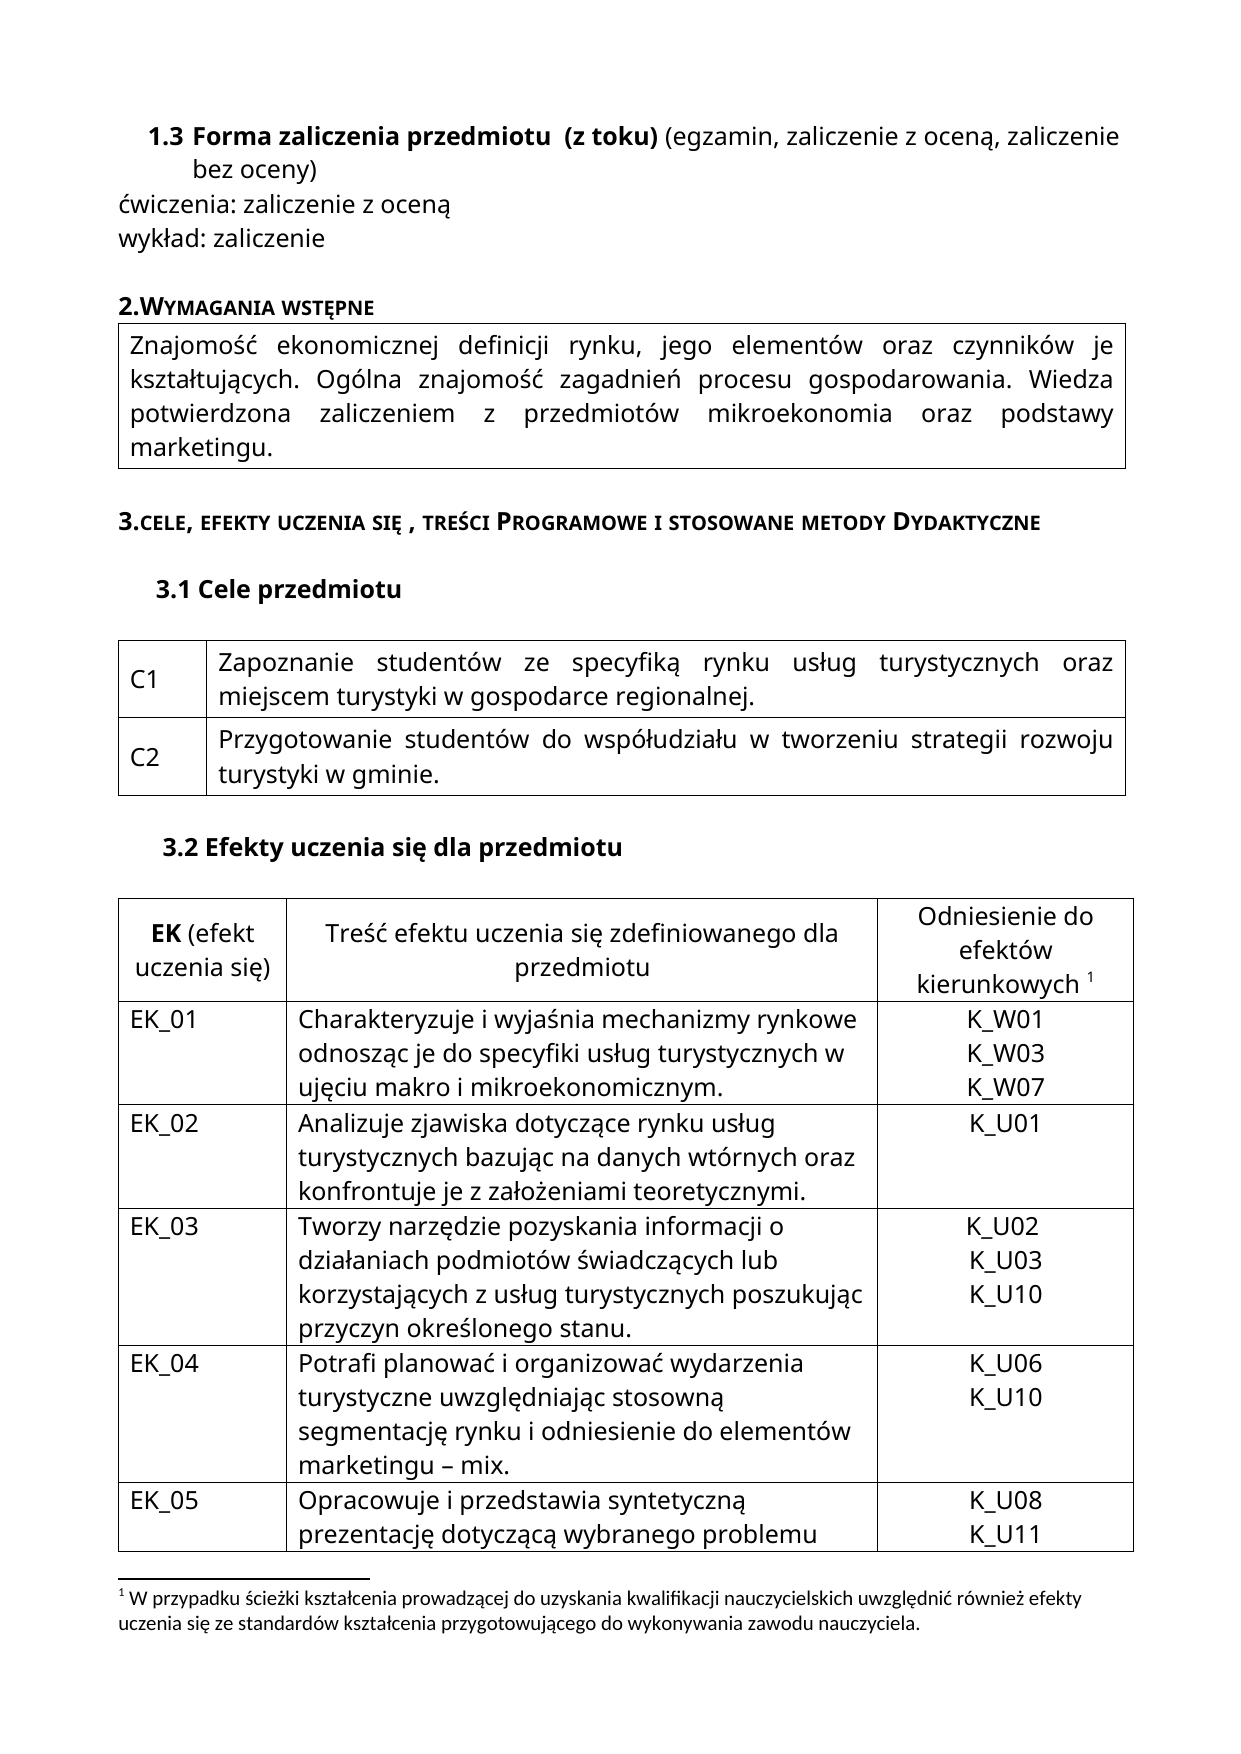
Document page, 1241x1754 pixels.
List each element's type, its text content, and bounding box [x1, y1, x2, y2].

table_cell Charakteryzuje i wyjaśnia mechanizmy rynkowe odnosząc je do specyfiki usług turystycznych w ujęciu makro i mikroekonomicznym. [287, 1002, 877, 1104]
text ćwiczenia: zaliczenie z oceną wykład: zaliczenie [118, 186, 1122, 254]
table_cell Potrafi planować i organizować wydarzenia turystyczne uwzględniając stosowną segmentację rynku i odniesienie do elementów marketingu – mix. [287, 1346, 877, 1482]
table_header Treść efektu uczenia się zdefiniowanego dla przedmiotu [287, 899, 877, 1001]
table_cell K_W01 K_W03 K_W07 [878, 1002, 1133, 1104]
table_cell Analizuje zjawiska dotyczące rynku usług turystycznych bazując na danych wtórnych oraz konfrontuje je z założeniami teoretycznymi. [287, 1105, 877, 1207]
table_cell EK_05 [119, 1483, 286, 1551]
text 3.1 Cele przedmiotu [156, 571, 1122, 605]
table_header Znajomość ekonomicznej definicji rynku, jego elementów oraz czynników je kształtujących. Ogólna znajomość zagadnień procesu gospodarowania. Wiedza potwierdzona zaliczeniem z przedmiotów mikroekonomia oraz podstawy marketingu. [119, 324, 1125, 468]
table_cell EK_03 [119, 1209, 286, 1345]
table_cell EK_01 [119, 1002, 286, 1104]
table_header Odniesienie do efektów kierunkowych [878, 899, 1133, 1001]
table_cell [287, 1483, 877, 1551]
table_header Zapoznanie studentów ze specyfiką rynku usług turystycznych oraz miejscem turystyki w gospodarce regionalnej. [207, 641, 1125, 717]
table_cell Przygotowanie studentów do współudziału w tworzeniu strategii rozwoju turystyki w gminie. [207, 718, 1125, 794]
table_cell EK_02 [119, 1105, 286, 1207]
table_cell Tworzy narzędzie pozyskania informacji o działaniach podmiotów świadczących lub korzystających z usług turystycznych poszukując przyczyn określonego stanu. [287, 1209, 877, 1345]
table_cell EK_04 [119, 1346, 286, 1482]
text 1.3 Forma zaliczenia przedmiotu (z toku) (egzamin, zaliczenie z oceną, zaliczenie bez oceny) [148, 118, 1122, 186]
text 3.2 Efekty uczenia się dla przedmiotu [162, 829, 1122, 864]
table_cell K_U01 [878, 1105, 1133, 1207]
table_cell K_U02 K_U03 K_U10 [878, 1209, 1133, 1345]
text 3.cele, efekty uczenia się , treści Programowe i stosowane metody Dydaktyczne [118, 503, 1122, 537]
table_header C1 [119, 641, 206, 717]
table_cell C2 [119, 718, 206, 794]
text 2.Wymagania wstępne [118, 288, 1122, 322]
table_cell K_U08 K_U11 [878, 1483, 1133, 1551]
table_cell K_U06 K_U10 [878, 1346, 1133, 1482]
table_header EK (efekt uczenia się) [119, 899, 286, 1001]
